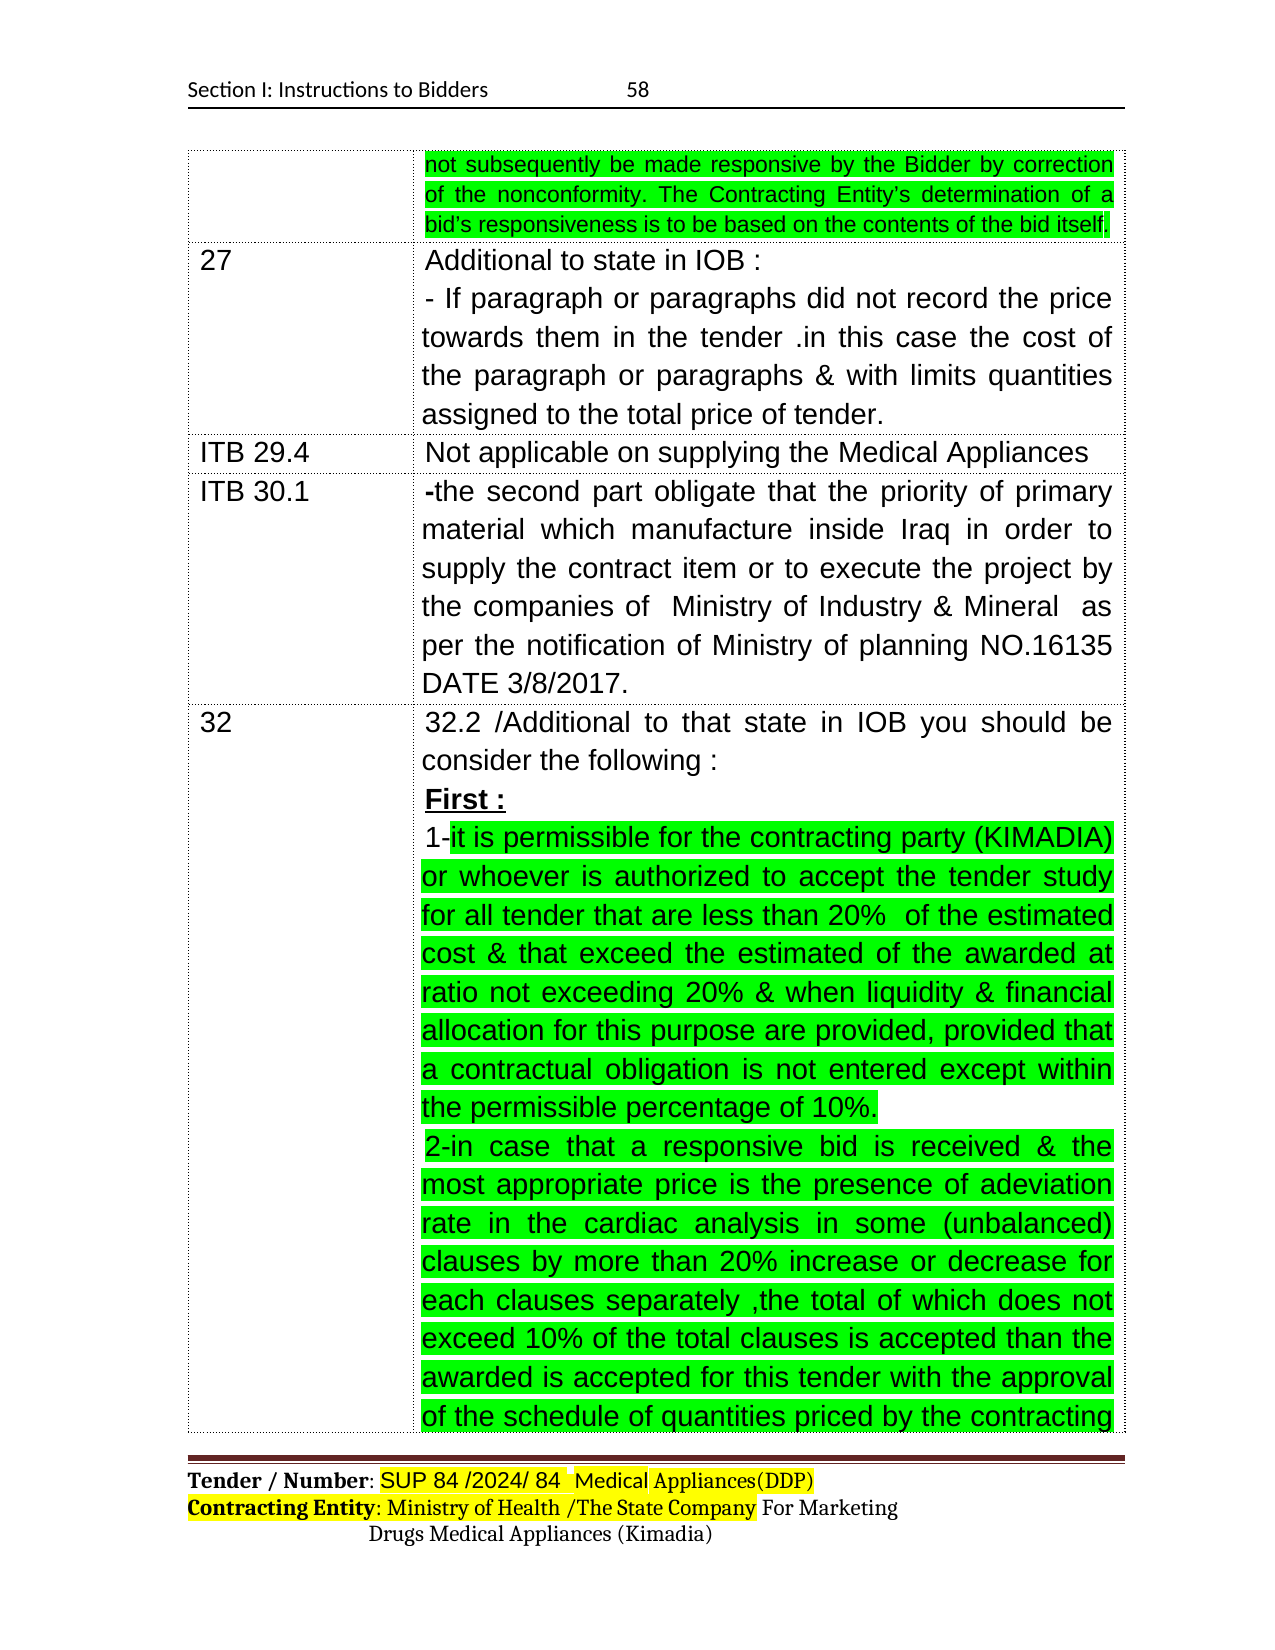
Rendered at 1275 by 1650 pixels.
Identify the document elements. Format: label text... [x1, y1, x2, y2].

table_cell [413, 704, 1125, 1432]
table_cell 27 [188, 242, 413, 434]
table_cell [413, 150, 1125, 242]
table_cell [188, 150, 413, 242]
table_cell Not applicable on supplying the Medical Appliances [413, 434, 1125, 473]
table_cell -the second part obligate that the priority of primary material which manufacture inside Iraq in order to supply the contract item or to execute the project by the companies of Ministry of Industry & Mineral as per the notification of Ministry of planning NO.16135 DATE 3/8/2017. [413, 473, 1125, 704]
table_cell Additional to state in IOB : - If paragraph or paragraphs did not record the price towards them in the tender .in this case the cost of the paragraph or paragraphs & with limits quantities assigned to the total price of tender. [413, 242, 1125, 434]
table_cell ITB 29.4 [188, 434, 413, 473]
table_cell 32 [188, 704, 413, 1432]
table_cell ITB 30.1 [188, 473, 413, 704]
